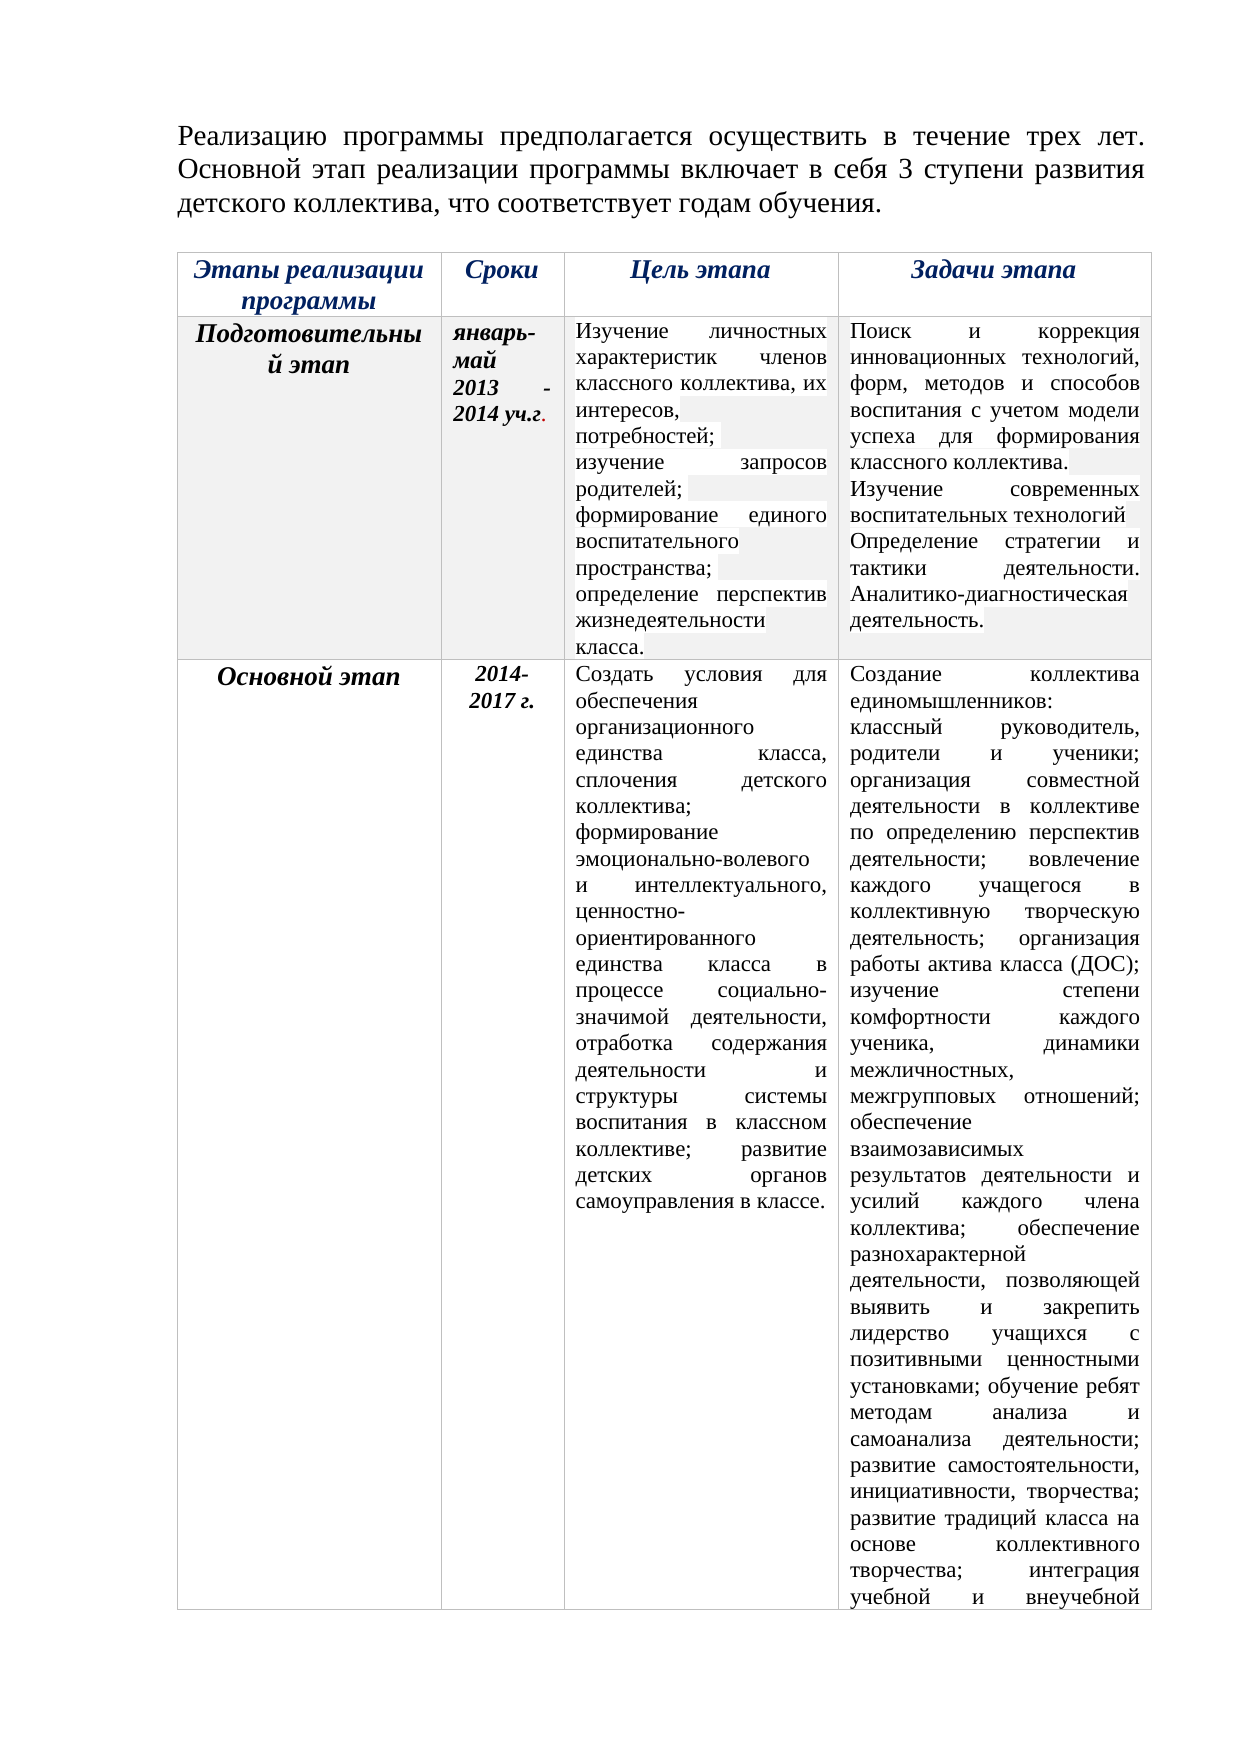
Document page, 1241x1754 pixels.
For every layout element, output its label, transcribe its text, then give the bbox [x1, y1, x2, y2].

table_cell Основной этап [178, 660, 441, 1609]
table_cell 2014- 2017 г. [442, 660, 564, 1609]
text Реализацию программы предполагается осуществить в течение трех лет. Основной этап реализации программы включает в себя 3 ступени развития детского коллектива, что соответствует годам обучения. [177, 118, 1146, 219]
table_cell январь- май 2013 - 2014 уч.г. [442, 317, 564, 659]
table_header Сроки [442, 253, 564, 316]
table_cell Подготовительный этап [178, 317, 441, 659]
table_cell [839, 660, 1151, 1609]
table_header Цель этапа [565, 253, 838, 316]
table_header Задачи этапа [839, 253, 1151, 316]
table_header Этапы реализации программы [178, 253, 441, 316]
table_cell Поиск и коррекция инновационных технологий, форм, методов и способов воспитания с учетом модели успеха для формирования классного коллектива. Изучение современных воспитательных технологий Определение стратегии и тактики деятельности. Аналитико-диагностическая деятельность. [839, 317, 1151, 659]
table_cell Изучение личностных характеристик членов классного коллектива, их интересов, потребностей; изучение запросов родителей; формирование единого воспитательного пространства; определение перспектив жизнедеятельности класса. [565, 317, 838, 659]
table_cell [565, 660, 838, 1609]
